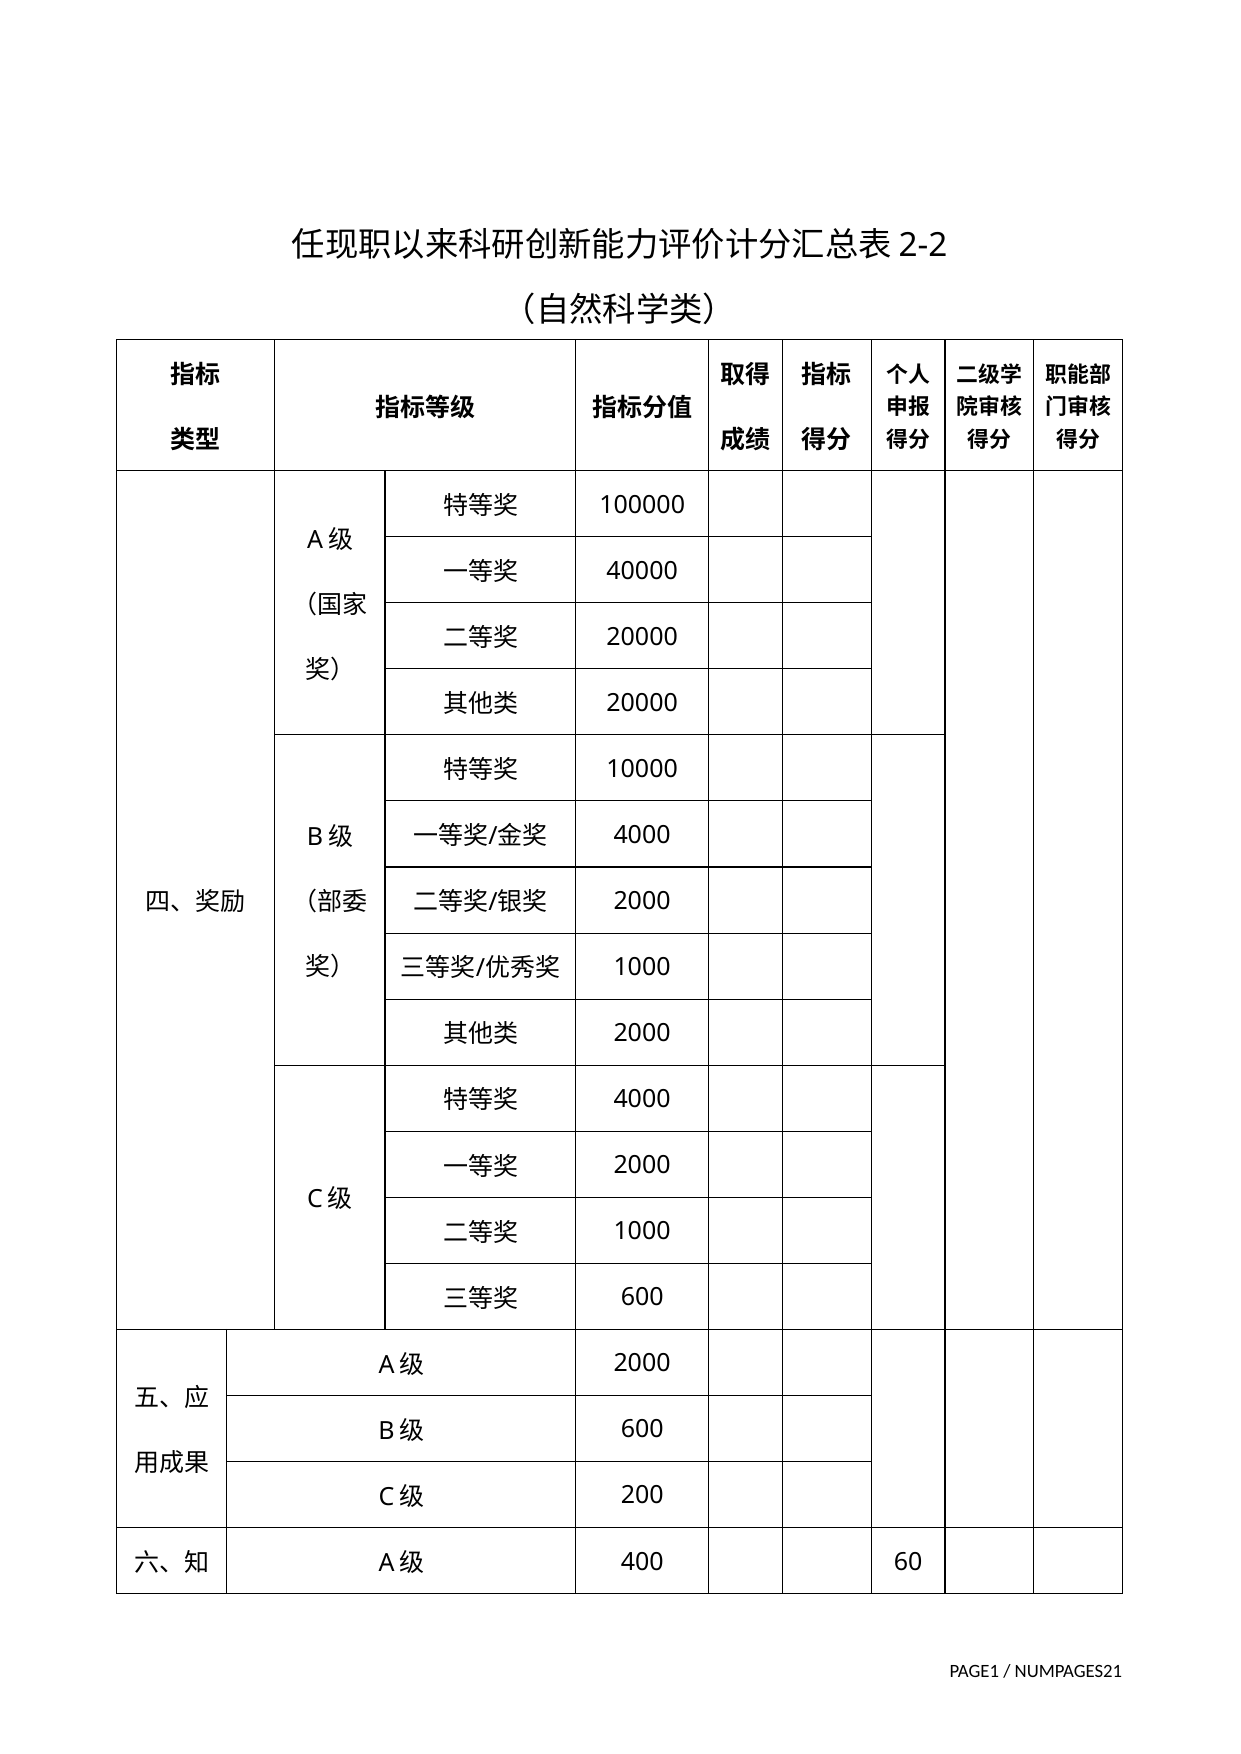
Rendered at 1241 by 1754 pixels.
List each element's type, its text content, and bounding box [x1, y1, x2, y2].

table_cell 四、奖励 [117, 471, 274, 1329]
table_cell 4000 [576, 801, 708, 866]
table_cell 特等奖 [386, 735, 575, 800]
table_cell [709, 471, 782, 536]
table_cell 1000 [576, 1198, 708, 1263]
table_cell [783, 868, 871, 932]
table_cell [709, 669, 782, 734]
table_cell 1000 [576, 934, 708, 998]
table_cell 10000 [576, 735, 708, 800]
table_cell [709, 801, 782, 866]
table_cell [709, 735, 782, 800]
table_cell 特等奖 [386, 471, 575, 536]
table_cell [709, 537, 782, 602]
table_cell 指标分值 [576, 340, 708, 470]
table_cell 2000 [576, 1330, 708, 1395]
table_cell [946, 1528, 1033, 1593]
table_cell [783, 934, 871, 998]
table_cell [709, 1528, 782, 1593]
table_cell 特等奖 [386, 1066, 575, 1131]
table_cell B级（部委奖） [275, 735, 384, 1064]
table_cell [709, 934, 782, 998]
table_cell 职能部门审核得分 [1034, 340, 1122, 470]
table_cell 400 [576, 1528, 708, 1593]
table_cell [709, 1066, 782, 1131]
table_cell 二等奖 [386, 1198, 575, 1263]
table_cell [709, 1000, 782, 1064]
table_cell [783, 1264, 871, 1329]
table_cell 2000 [576, 868, 708, 932]
table_cell 取得成绩 [709, 340, 782, 470]
table_cell [872, 1066, 944, 1329]
table_cell 五、应用成果 [117, 1330, 226, 1527]
table_cell [783, 1528, 871, 1593]
table_cell 200 [576, 1462, 708, 1527]
table_cell [1034, 1528, 1122, 1593]
table_cell 100000 [576, 471, 708, 536]
table_cell [1034, 1330, 1122, 1527]
table_cell 三等奖 [386, 1264, 575, 1329]
table_cell A级（国家奖） [275, 471, 384, 734]
table_cell 指标等级 [275, 340, 575, 470]
table_cell 2000 [576, 1000, 708, 1064]
table_cell [709, 1132, 782, 1197]
table_cell [783, 1000, 871, 1064]
table_cell C级 [275, 1066, 384, 1329]
table_cell 指标 类型 [117, 340, 274, 470]
table_cell [946, 471, 1033, 1329]
table_cell [783, 1198, 871, 1263]
table_cell 60 [872, 1528, 944, 1593]
table_cell [709, 1462, 782, 1527]
table_cell [783, 1132, 871, 1197]
table_cell [946, 1330, 1033, 1527]
table_cell 一等奖 [386, 537, 575, 602]
table_cell [709, 1330, 782, 1395]
table_cell [709, 1264, 782, 1329]
table_cell 600 [576, 1396, 708, 1461]
table_cell 指标得分 [783, 340, 871, 470]
table_cell 40000 [576, 537, 708, 602]
table_cell 六、知识产权 [117, 1528, 226, 1593]
table_cell 二级学院审核得分 [946, 340, 1033, 470]
table_cell [1034, 471, 1122, 1329]
table_cell [709, 1198, 782, 1263]
table_header 任现职以来科研创新能力评价计分汇总表2-2 （自然科学类） [117, 209, 1122, 339]
table_cell [783, 801, 871, 866]
table_cell [872, 1330, 944, 1527]
table_cell [783, 603, 871, 668]
table_cell [783, 669, 871, 734]
table_cell [783, 735, 871, 800]
table_cell 其他类 [386, 1000, 575, 1064]
table_cell A级 [227, 1330, 575, 1395]
table_cell 一等奖 [386, 1132, 575, 1197]
table_cell B级 [227, 1396, 575, 1461]
table_cell [783, 1462, 871, 1527]
table_cell 一等奖/金奖 [386, 801, 575, 866]
table_cell 其他类 [386, 669, 575, 734]
table_cell 三等奖/优秀奖 [386, 934, 575, 998]
table_cell A级 [227, 1528, 575, 1593]
table_cell [709, 868, 782, 932]
table_cell [709, 603, 782, 668]
table_cell 2000 [576, 1132, 708, 1197]
table_cell 20000 [576, 669, 708, 734]
table_cell 4000 [576, 1066, 708, 1131]
table_cell [783, 1396, 871, 1461]
table_cell 600 [576, 1264, 708, 1329]
table_cell 个人申报得分 [872, 340, 944, 470]
table_cell [783, 471, 871, 536]
table_cell 二等奖/银奖 [386, 868, 575, 932]
table_cell [872, 735, 944, 1064]
table_cell 20000 [576, 603, 708, 668]
table_cell [783, 1330, 871, 1395]
table_cell [783, 1066, 871, 1131]
table_cell [872, 471, 944, 734]
table_cell 二等奖 [386, 603, 575, 668]
table_cell [709, 1396, 782, 1461]
table_cell C级 [227, 1462, 575, 1527]
table_cell [783, 537, 871, 602]
